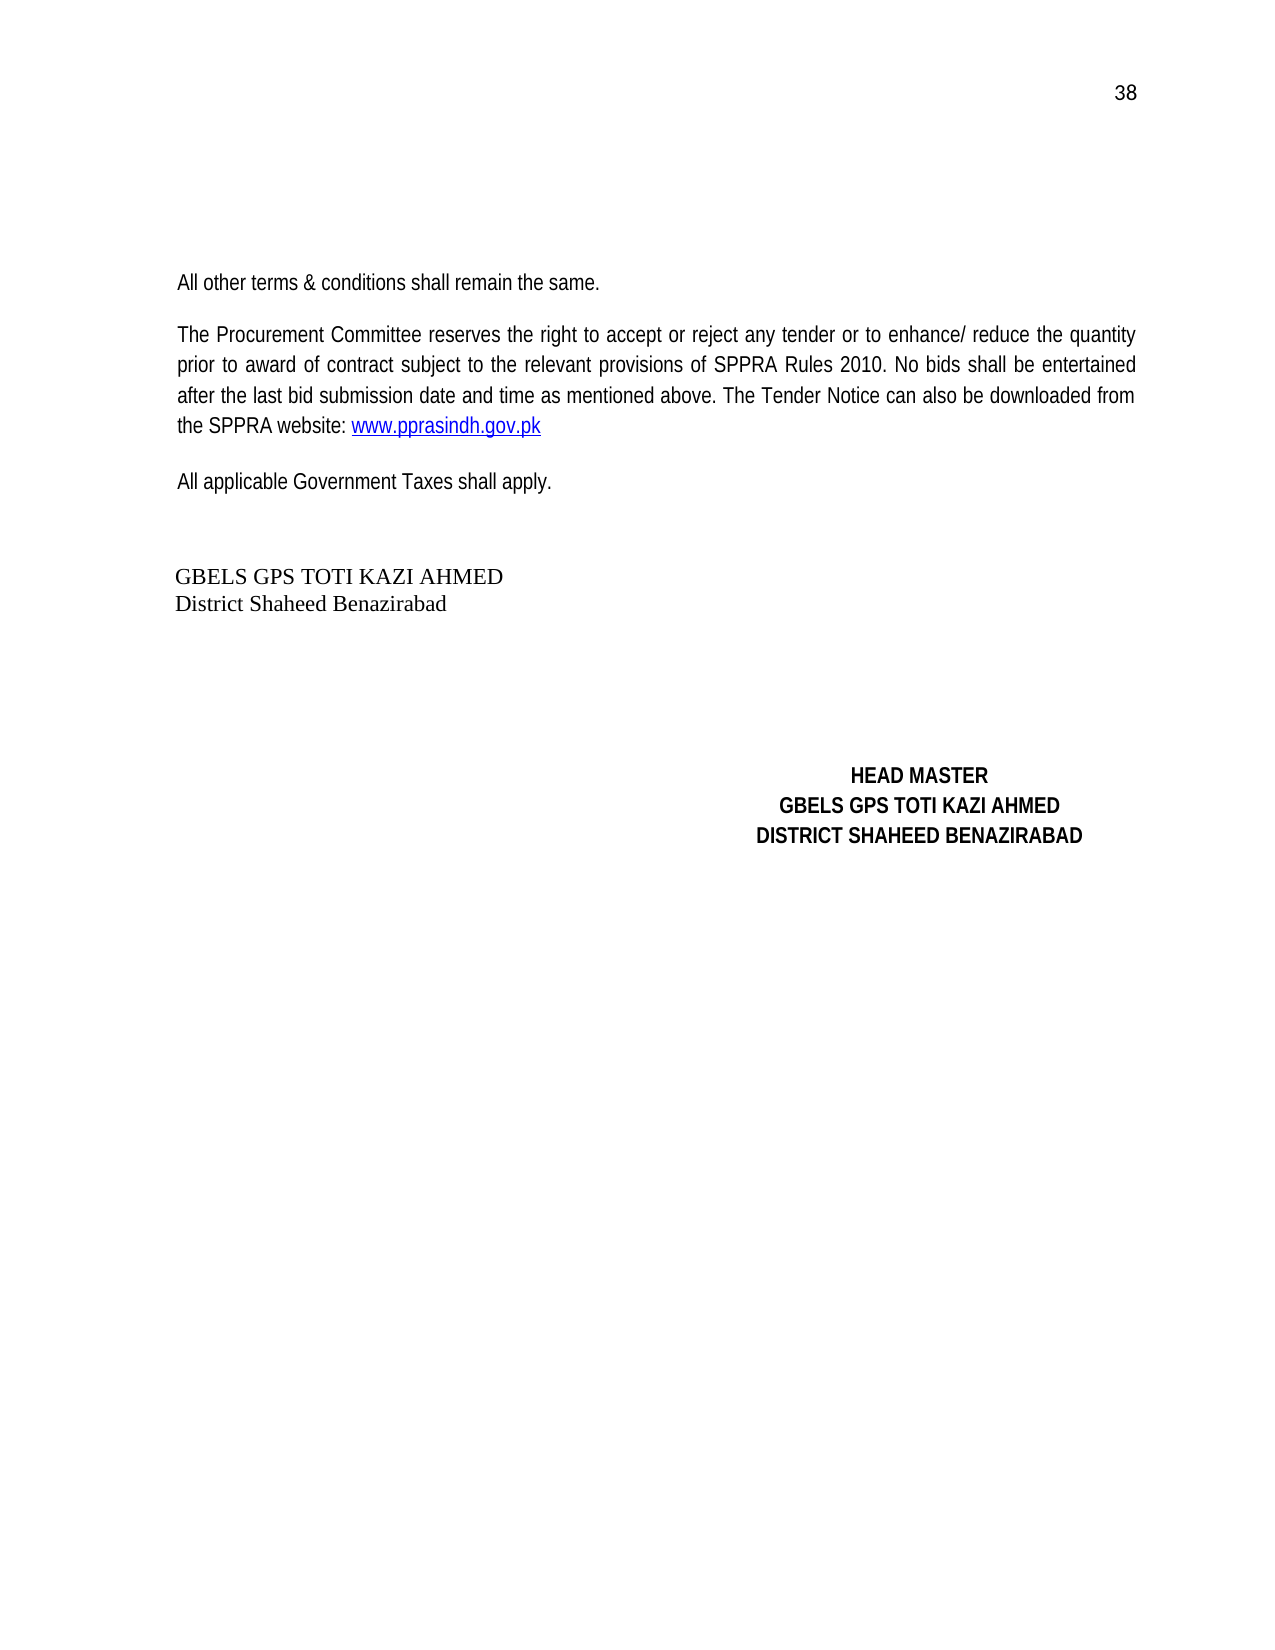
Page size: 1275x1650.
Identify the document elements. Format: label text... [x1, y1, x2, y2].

text HEAD MASTER [702, 762, 1137, 788]
text All other terms & conditions shall remain the same. [177, 268, 1137, 295]
text GBELS GPS TOTI KAZI AHMED [702, 792, 1137, 818]
text The Procurement Committee reserves the right to accept or reject any tender or to enhance/ reduce the quantity prior to award of contract subject to the relevant provisions of SPPRA Rules 2010. No bids shall be entertained after the last bid submission date and time as mentioned above. The Tender Notice can also be downloaded from the SPPRA website: www.pprasindh.gov.pk [177, 321, 1137, 438]
text All applicable Government Taxes shall apply. [177, 468, 1137, 495]
text DISTRICT Shaheed Benazirabad [702, 822, 1137, 848]
